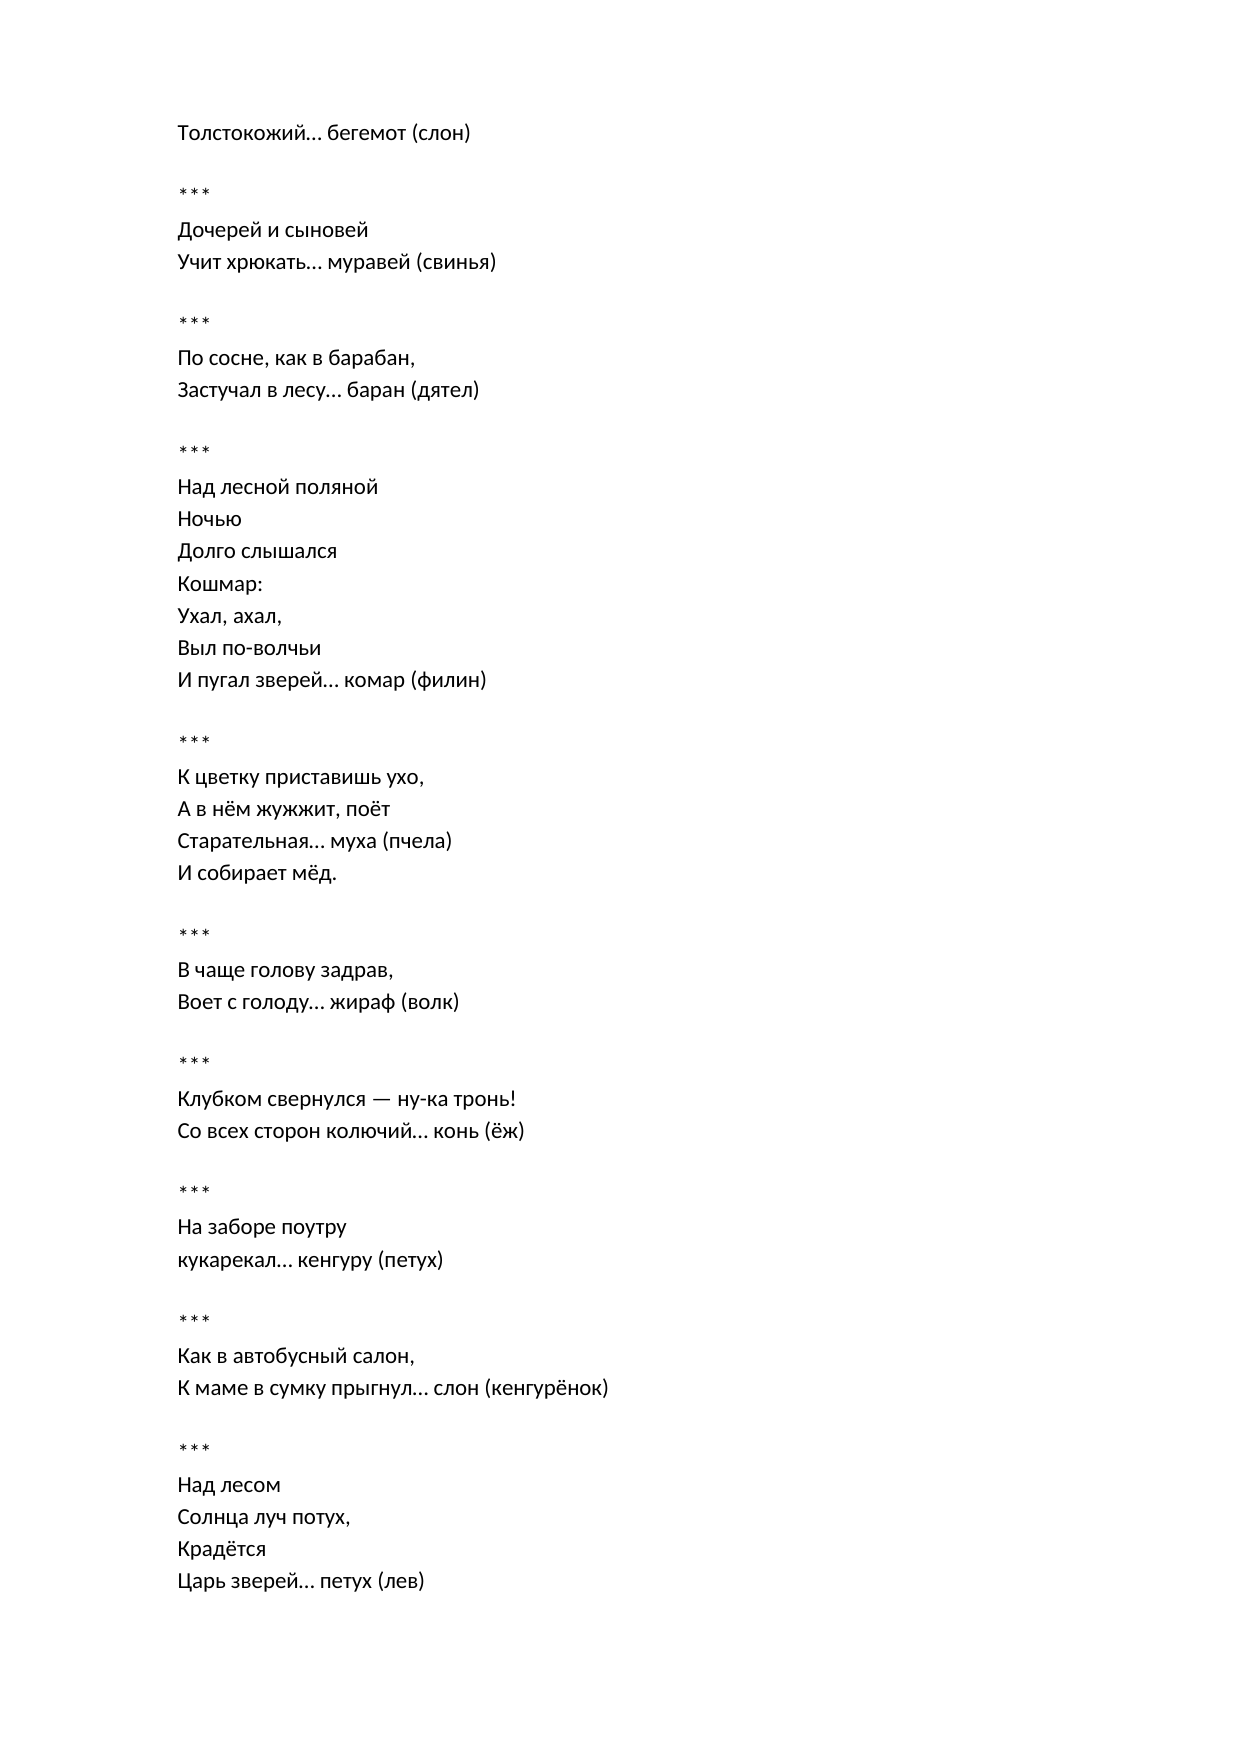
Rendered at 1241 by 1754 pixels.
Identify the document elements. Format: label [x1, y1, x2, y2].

text [177, 118, 1152, 1627]
